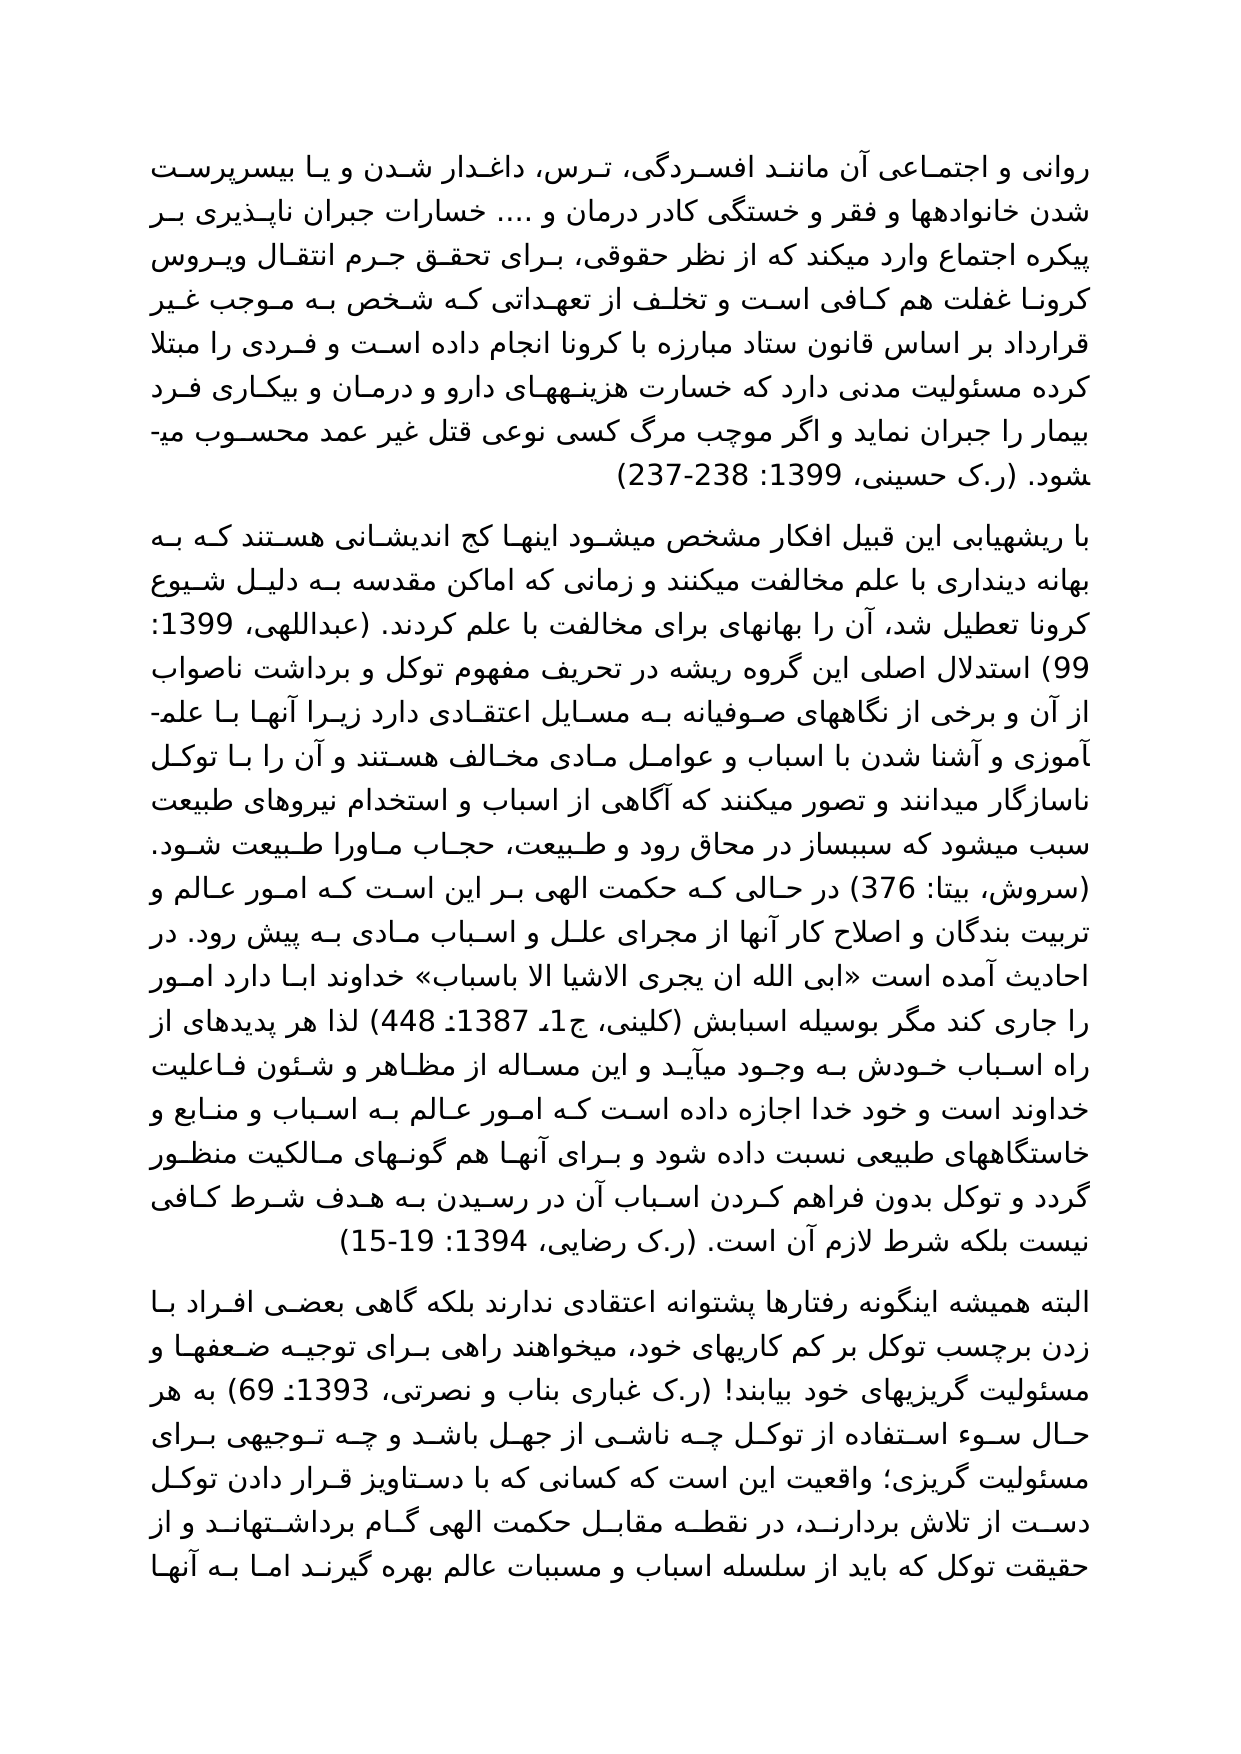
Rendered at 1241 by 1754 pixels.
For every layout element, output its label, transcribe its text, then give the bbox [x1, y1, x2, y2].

text با ریشهیابی این قبیل افکار مشخص میشود اینها کج اندیشانی هستند که به بهانه دینداری با علم مخالفت میکنند و زمانی که اماکن مقدسه به دلیل شیوع کرونا تعطیل شد، آن را بهانهای برای مخالفت با علم کردند. (عبداللهی، 1399: 99) استدلال اصلی این گروه ریشه در تحریف مفهوم توکل و برداشت ناصواب از آن و برخی از نگاههای صوفیانه به مسایل اعتقادی دارد زیرا آنها با علمآموزی و آشنا شدن با اسباب و عوامل مادی مخالف هستند و آن را با توکل ناسازگار میدانند و تصور میکنند که آگاهی از اسباب و استخدام نیروهای طبیعت سبب میشود که سببساز در محاق رود و طبیعت، حجاب ماورا طبیعت شود. (سروش، بیتا: 376) در حالی که حکمت الهی بر این است که امور عالم و تربیت بندگان و اصلاح کار آنها از مجرای علل و اسباب مادی به پیش رود. در احادیث آمده است «ابی الله ان یجری الاشیا الا باسباب» خداوند ابا دارد امور را جاری کند مگر بوسیله اسبابش (کلینی، ج1، 1387: 448) لذا هر پدیدهای از راه اسباب خودش به وجود میآید و این مساله از مظاهر و شئون فاعلیت خداوند است و خود خدا اجازه داده است که امور عالم به اسباب و منابع و خاستگاههای طبیعی نسبت داده شود و برای آنها هم گونهای مالکیت منظور گردد و توکل بدون فراهم کردن اسباب آن در رسیدن به هدف شرط کافی نیست بلکه شرط لازم آن است. (ر.ک رضایی، 1394: 19-15) [150, 519, 1090, 1258]
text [150, 150, 1090, 492]
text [150, 1285, 1090, 1583]
